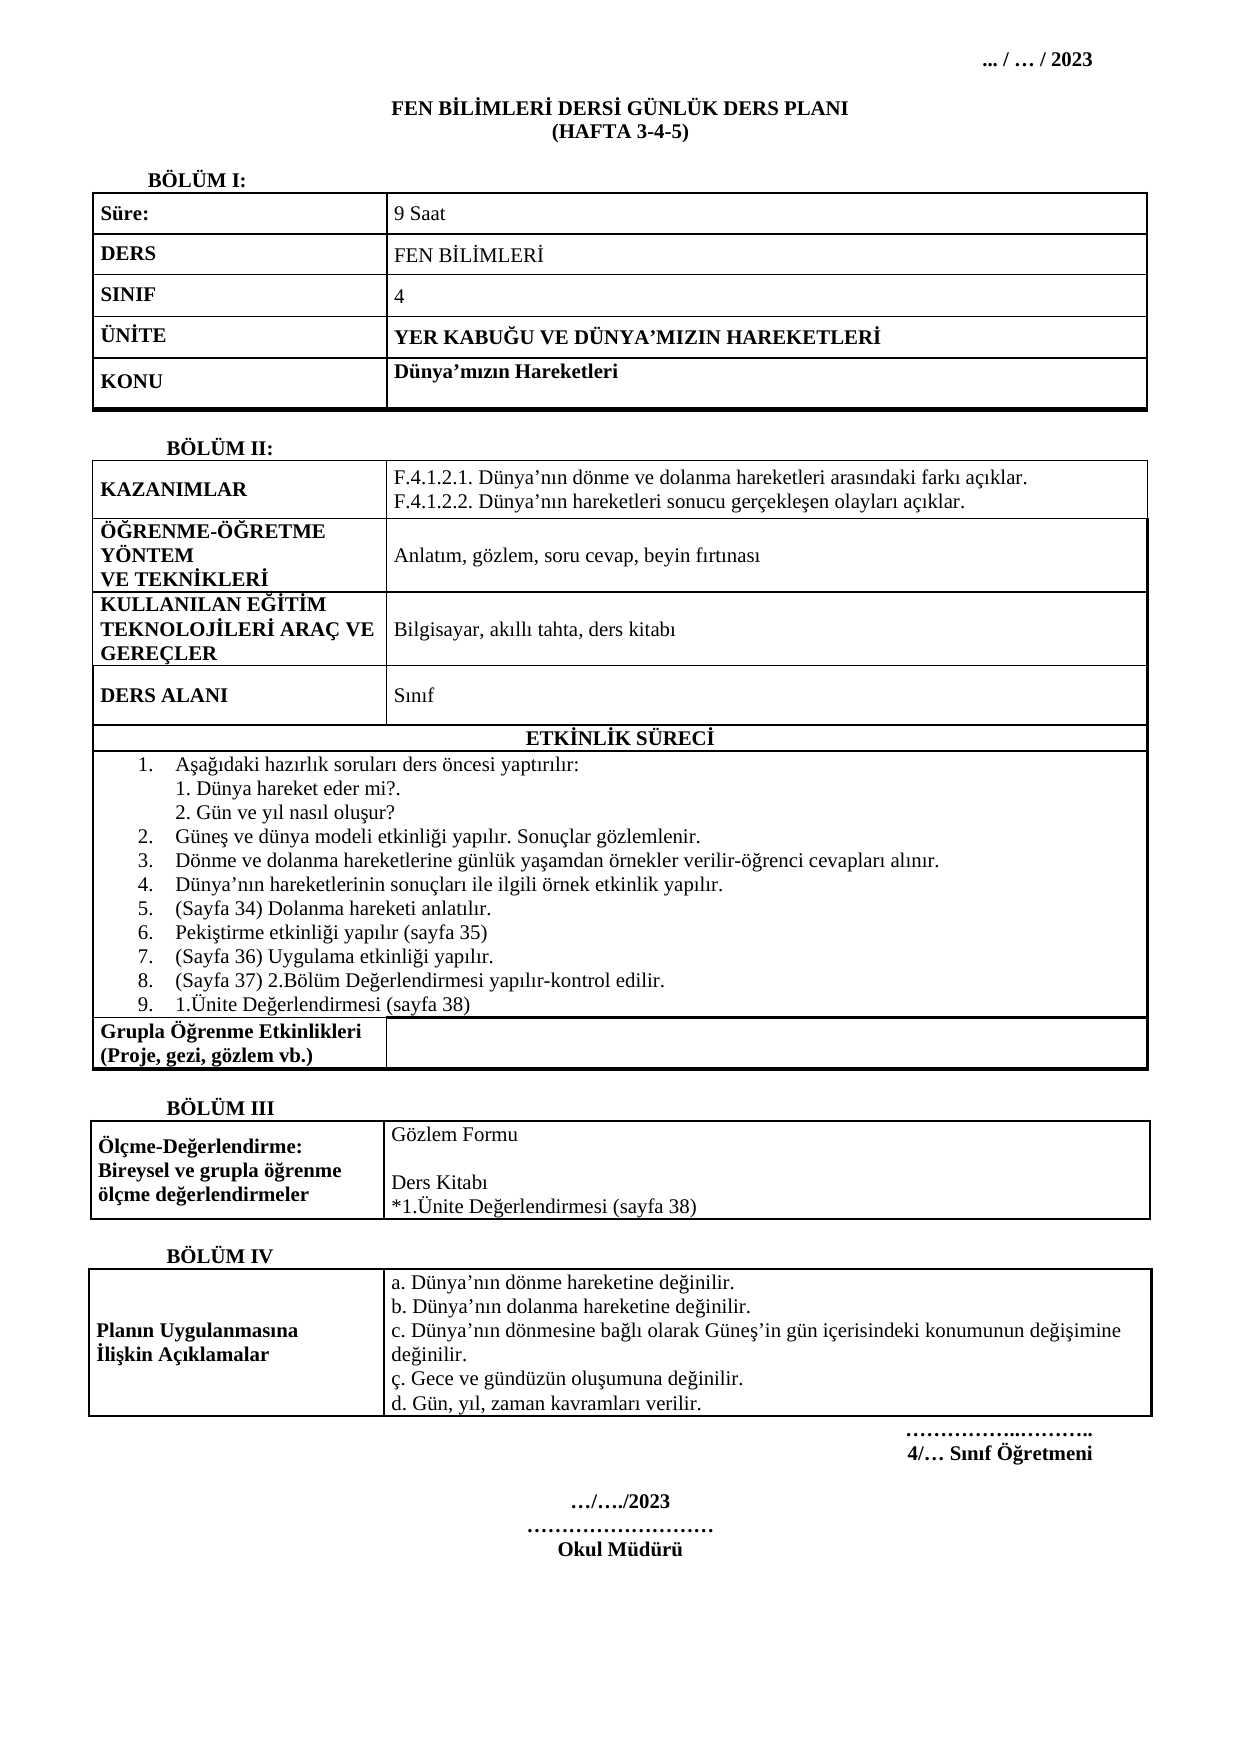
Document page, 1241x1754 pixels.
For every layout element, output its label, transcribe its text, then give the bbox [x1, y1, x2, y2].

table_cell 4 [388, 275, 1146, 316]
table_cell KONU [94, 359, 386, 407]
subtitle BÖLÜM III [148, 1095, 1092, 1119]
text …/…./2023 [148, 1489, 1092, 1513]
text 4/… Sınıf Öğretmeni [148, 1441, 1092, 1465]
text BÖLÜM I: [148, 168, 1092, 192]
table_header Ölçme-Değerlendirme: Bireysel ve grupla öğrenme ölçme değerlendirmeler [92, 1122, 383, 1218]
table_cell ETKİNLİK SÜRECİ [94, 726, 1146, 750]
table_cell [387, 1019, 1146, 1067]
table_cell Aşağıdaki hazırlık soruları ders öncesi yaptırılır: 1. Dünya hareket eder mi?. 2. Gün ve yıl nasıl oluşur? Güneş ve dünya modeli etkinliği yapılır. Sonuçlar gözlemlenir. Dönme ve dolanma hareketlerine günlük yaşamdan örnekler verilir-öğrenci cevapları alınır. Dünya’nın hareketlerinin sonuçları ile ilgili örnek etkinlik yapılır. (Sayfa 34) Dolanma hareketi anlatılır. Pekiştirme etkinliği yapılır (sayfa 35) (Sayfa 36) Uygulama etkinliği yapılır. (Sayfa 37) 2.Bölüm Değerlendirmesi yapılır-kontrol edilir. 1.Ünite Değerlendirmesi (sayfa 38) [94, 752, 1146, 1016]
text FEN BİLİMLERİ DERSİ GÜNLÜK DERS PLANI [148, 95, 1092, 119]
table_header 9 Saat [388, 194, 1146, 233]
table_cell Grupla Öğrenme Etkinlikleri (Proje, gezi, gözlem vb.) [94, 1018, 386, 1067]
text ... / … / 2023 [148, 47, 1092, 71]
table_header KAZANIMLAR [93, 461, 386, 518]
table_cell FEN BİLİMLERİ [388, 235, 1146, 274]
table_header Gözlem Formu Ders Kitabı *1.Ünite Değerlendirmesi (sayfa 38) [385, 1122, 1149, 1218]
table_cell Bilgisayar, akıllı tahta, ders kitabı [387, 593, 1146, 664]
table_header Süre: [94, 194, 386, 233]
table_header a. Dünya’nın dönme hareketine değinilir. b. Dünya’nın dolanma hareketine değinilir. c. Dünya’nın dönmesine bağlı olarak Güneş’in gün içerisindeki konumunun değişimine değinilir. ç. Gece ve gündüzün oluşumuna değinilir. d. Gün, yıl, zaman kavramları verilir. [385, 1270, 1150, 1414]
table_cell Anlatım, gözlem, soru cevap, beyin fırtınası [387, 519, 1146, 591]
table_cell Dünya’mızın Hareketleri [388, 359, 1146, 407]
table_cell DERS ALANI [94, 666, 386, 724]
subtitle BÖLÜM IV [148, 1244, 1092, 1268]
table_cell YER KABUĞU VE DÜNYA’MIZIN HAREKETLERİ [388, 317, 1146, 357]
text BÖLÜM II: [148, 436, 1092, 459]
text ……………..……….. [148, 1417, 1092, 1441]
table_cell ÖĞRENME-ÖĞRETME YÖNTEM VE TEKNİKLERİ [93, 519, 386, 591]
table_cell ÜNİTE [94, 317, 386, 357]
text Okul Müdürü [148, 1537, 1092, 1561]
table_header F.4.1.2.1. Dünya’nın dönme ve dolanma hareketleri arasındaki farkı açıklar. F.4.1.2.2. Dünya’nın hareketleri sonucu gerçekleşen olayları açıklar. [387, 461, 1147, 518]
table_cell SINIF [94, 275, 386, 316]
text ……………………… [148, 1513, 1092, 1537]
table_header Planın Uygulanmasına İlişkin Açıklamalar [90, 1270, 383, 1414]
table_cell DERS [94, 235, 386, 274]
text (HAFTA 3-4-5) [148, 119, 1092, 143]
table_cell Sınıf [387, 666, 1146, 724]
table_cell KULLANILAN EĞİTİM TEKNOLOJİLERİ ARAÇ VE GEREÇLER [93, 593, 386, 664]
